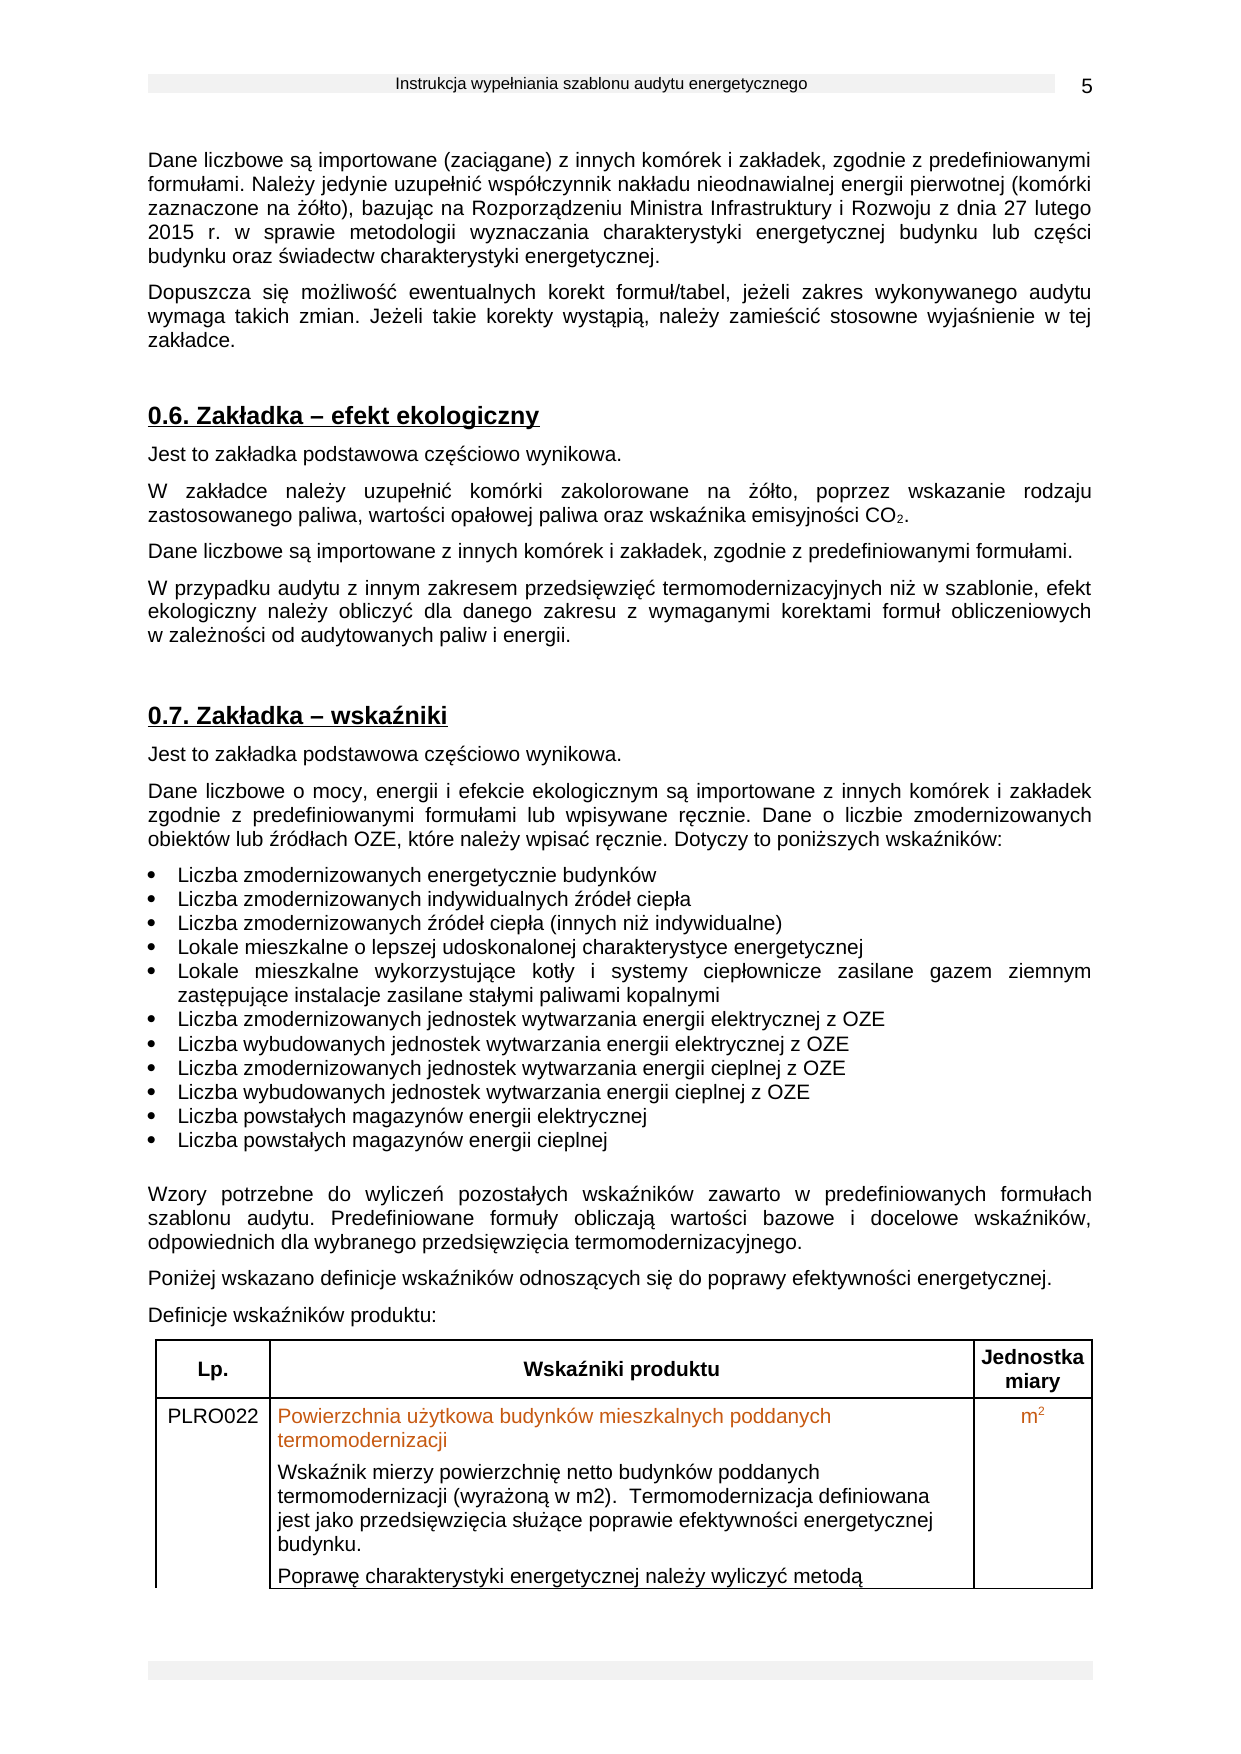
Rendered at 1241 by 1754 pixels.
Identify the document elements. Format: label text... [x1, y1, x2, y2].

text Dopuszcza się możliwość ewentualnych korekt formuł/tabel, jeżeli zakres wykonywanego audytu wymaga takich zmian. Jeżeli takie korekty wystąpią, należy zamieścić stosowne wyjaśnienie w tej zakładce. [148, 280, 1093, 352]
list Liczba zmodernizowanych indywidualnych źródeł ciepła [148, 887, 1093, 911]
list Liczba zmodernizowanych jednostek wytwarzania energii cieplnej z OZE [148, 1055, 1093, 1079]
text 0.7. Zakładka – wskaźniki [148, 701, 1093, 730]
text Jest to zakładka podstawowa częściowo wynikowa. [148, 442, 1093, 466]
text Definicje wskaźników produktu: [148, 1302, 1093, 1326]
list Lokale mieszkalne o lepszej udoskonalonej charakterystyce energetycznej [148, 935, 1093, 959]
table_cell m2 [975, 1399, 1091, 1588]
text 0.6. Zakładka – efekt ekologiczny [148, 401, 1093, 429]
table_header Jednostka miary [975, 1341, 1091, 1397]
text Wzory potrzebne do wyliczeń pozostałych wskaźników zawarto w predefiniowanych formułach szablonu audytu. Predefiniowane formuły obliczają wartości bazowe i docelowe wskaźników, odpowiednich dla wybranego przedsięwzięcia termomodernizacyjnego. [148, 1182, 1093, 1253]
table_header Lp. [157, 1341, 269, 1397]
list Liczba zmodernizowanych jednostek wytwarzania energii elektrycznej z OZE [148, 1007, 1093, 1031]
text Dane liczbowe są importowane z innych komórek i zakładek, zgodnie z predefiniowanymi formułami. [148, 539, 1093, 563]
list Lokale mieszkalne wykorzystujące kotły i systemy ciepłownicze zasilane gazem ziemnym zastępujące instalacje zasilane stałymi paliwami kopalnymi [148, 959, 1093, 1007]
text Jest to zakładka podstawowa częściowo wynikowa. [148, 742, 1093, 766]
list Liczba powstałych magazynów energii elektrycznej [148, 1103, 1093, 1128]
list Liczba zmodernizowanych energetycznie budynków [148, 863, 1093, 887]
table_header Wskaźniki produktu [271, 1341, 973, 1397]
list Liczba powstałych magazynów energii cieplnej [148, 1128, 1093, 1152]
list Liczba wybudowanych jednostek wytwarzania energii elektrycznej z OZE [148, 1031, 1093, 1055]
list Liczba wybudowanych jednostek wytwarzania energii cieplnej z OZE [148, 1079, 1093, 1103]
text W przypadku audytu z innym zakresem przedsięwzięć termomodernizacyjnych niż w szablonie, efekt ekologiczny należy obliczyć dla danego zakresu z wymaganymi korektami formuł obliczeniowych w zależności od audytowanych paliw i energii. [148, 575, 1093, 647]
text W zakładce należy uzupełnić komórki zakolorowane na żółto, poprzez wskazanie rodzaju zastosowanego paliwa, wartości opałowej paliwa oraz wskaźnika emisyjności CO2. [148, 478, 1093, 526]
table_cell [271, 1399, 973, 1588]
text Dane liczbowe są importowane (zaciągane) z innych komórek i zakładek, zgodnie z predefiniowanymi formułami. Należy jedynie uzupełnić współczynnik nakładu nieodnawialnej energii pierwotnej (komórki zaznaczone na żółto), bazując na Rozporządzeniu Ministra Infrastruktury i Rozwoju z dnia 27 lutego 2015 r. w sprawie metodologii wyznaczania charakterystyki energetycznej budynku lub części budynku oraz świadectw charakterystyki energetycznej. [148, 148, 1093, 267]
list Liczba zmodernizowanych źródeł ciepła (innych niż indywidualne) [148, 911, 1093, 935]
text Poniżej wskazano definicje wskaźników odnoszących się do poprawy efektywności energetycznej. [148, 1266, 1093, 1290]
text Dane liczbowe o mocy, energii i efekcie ekologicznym są importowane z innych komórek i zakładek zgodnie z predefiniowanymi formułami lub wpisywane ręcznie. Dane o liczbie zmodernizowanych obiektów lub źródłach OZE, które należy wpisać ręcznie. Dotyczy to poniższych wskaźników: [148, 779, 1093, 851]
table_cell PLRO022 [157, 1399, 269, 1588]
